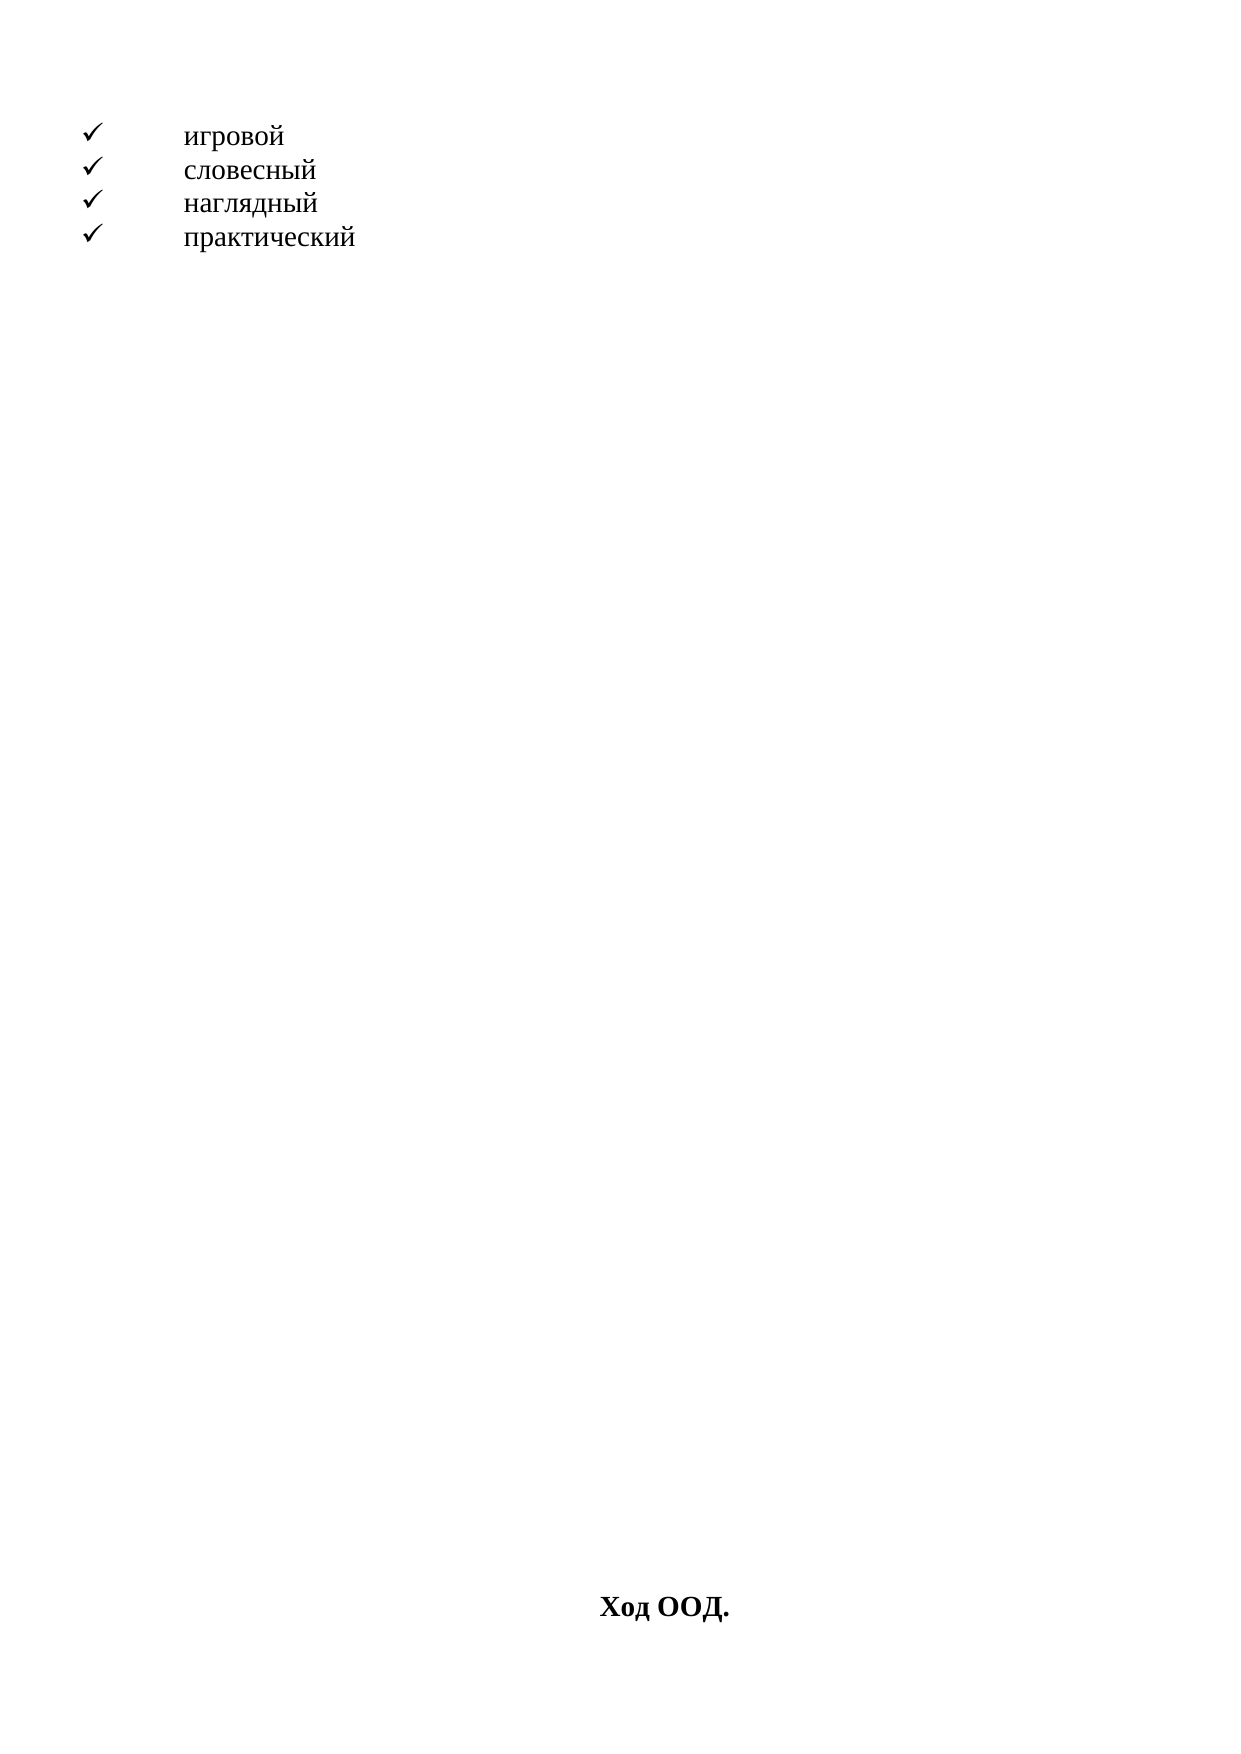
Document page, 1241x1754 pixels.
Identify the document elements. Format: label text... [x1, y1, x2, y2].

list игровой [81, 118, 1152, 152]
list практический [81, 219, 1152, 253]
list наглядный [81, 185, 1152, 219]
text Ход ООД. [177, 1589, 1152, 1622]
list словесный [81, 152, 1152, 185]
